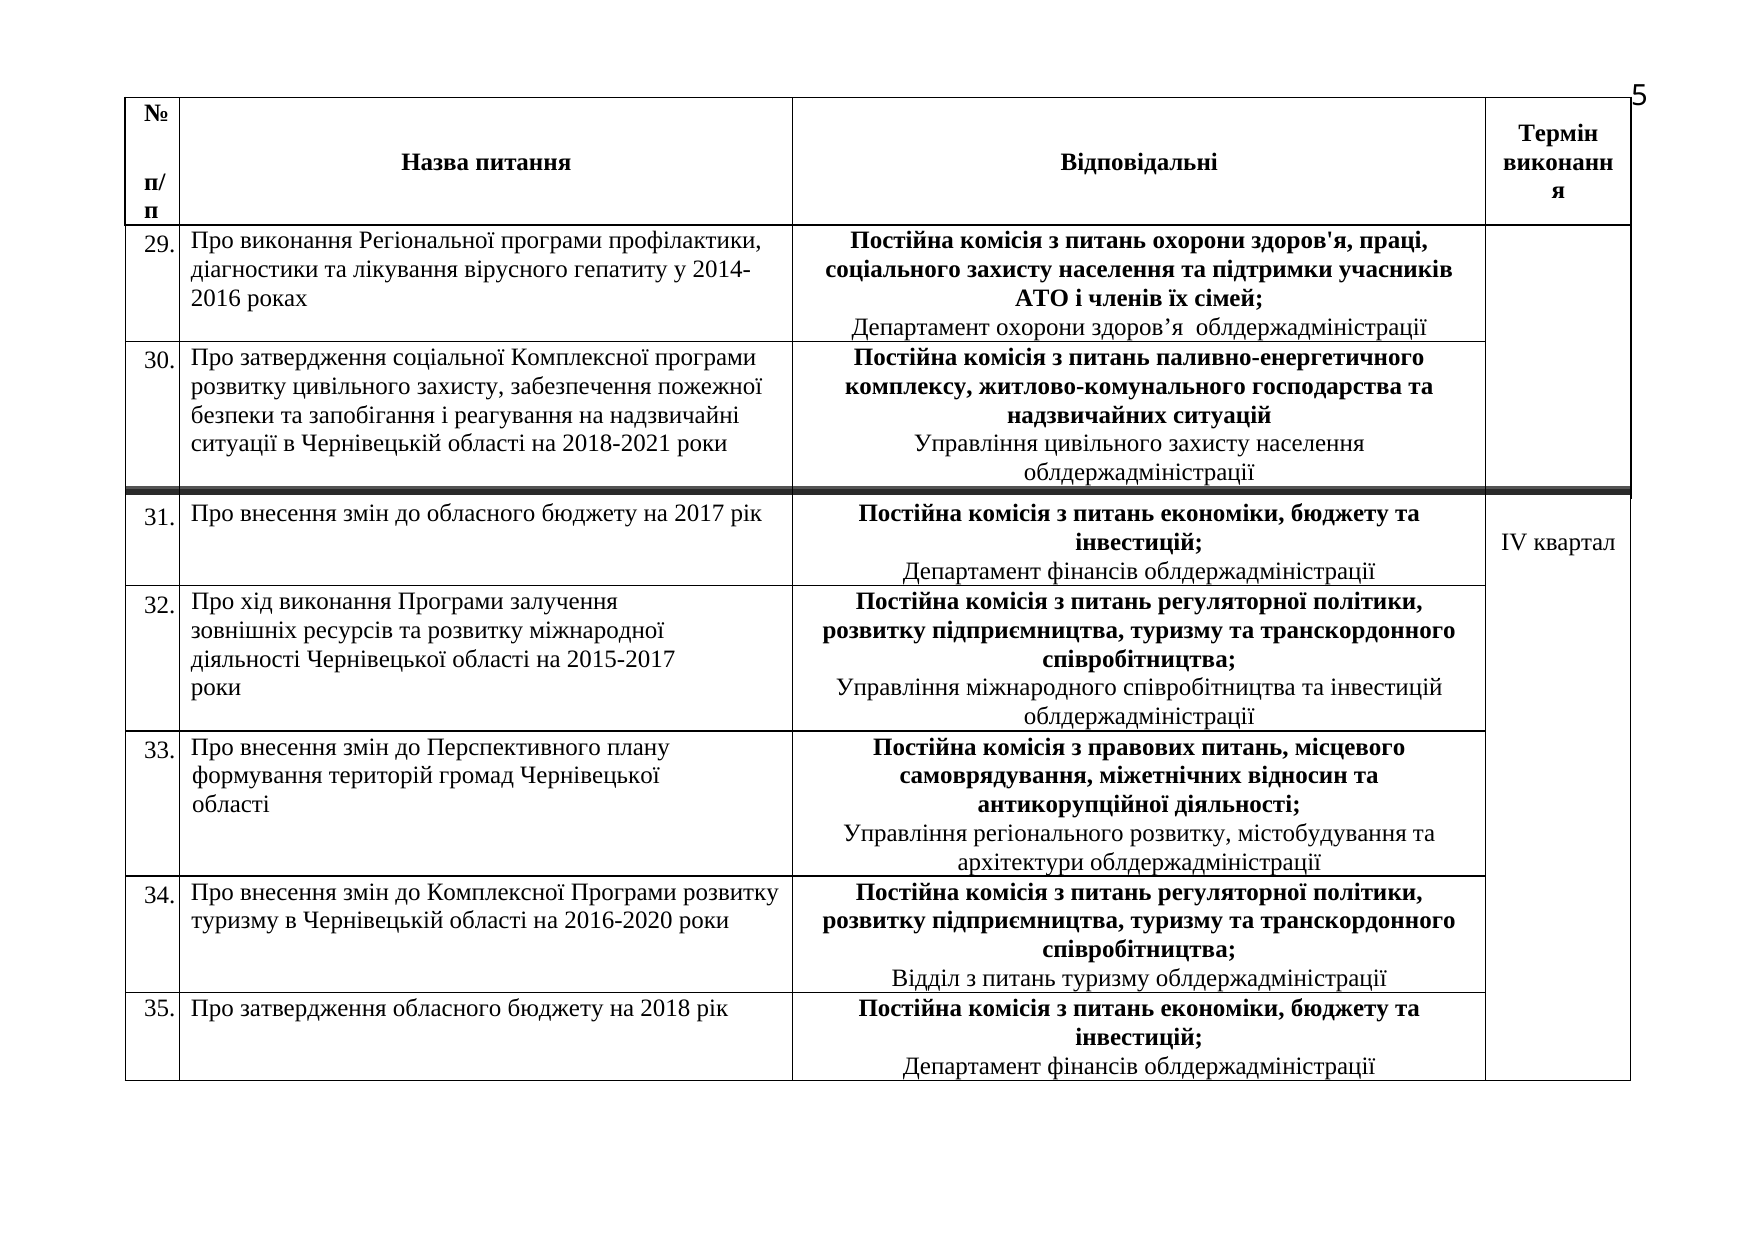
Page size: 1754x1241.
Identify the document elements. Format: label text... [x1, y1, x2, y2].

table_cell Постійна комісія з питань регуляторної політики, розвитку підприємництва, туризму та транскордонного співробітництва; Управління міжнародного співробітництва та інвестицій облдержадміністрації [793, 586, 1485, 730]
table_cell [126, 732, 179, 875]
table_cell ІV квартал [1486, 499, 1630, 1080]
table_cell Про затвердження соціальної Комплексної програми розвитку цивільного захисту, забезпечення пожежної безпеки та запобігання і реагування на надзвичайні ситуації в Чернівецькій області на 2018-2021 роки [180, 342, 792, 486]
table_header Назва питання [180, 98, 792, 224]
table_cell [126, 342, 179, 486]
table_cell Про внесення змін до Перспективного плану формування територій громад Чернівецької області [180, 732, 792, 875]
table_cell [126, 586, 179, 730]
table_header № п/п [126, 98, 179, 224]
table_cell Про внесення змін до обласного бюджету на 2017 рік [180, 499, 792, 585]
table_cell [126, 499, 179, 585]
table_cell [126, 226, 179, 341]
table_cell Про внесення змін до Комплексної Програми розвитку туризму в Чернівецькій області на 2016-2020 роки [180, 877, 792, 992]
table_cell [126, 877, 179, 992]
table_cell Постійна комісія з питань паливно-енергетичного комплексу, житлово-комунального господарства та надзвичайних ситуацій Управління цивільного захисту населення облдержадміністрації [793, 342, 1485, 486]
table_cell [126, 993, 179, 1080]
table_header Термін виконання [1486, 98, 1630, 224]
table_cell Постійна комісія з питань регуляторної політики, розвитку підприємництва, туризму та транскордонного співробітництва; Відділ з питань туризму облдержадміністрації [793, 877, 1485, 992]
table_cell Про хід виконання Програми залучення зовнішніх ресурсів та розвитку міжнародної діяльності Чернівецької області на 2015-2017 роки [180, 586, 792, 730]
table_cell Постійна комісія з питань економіки, бюджету та інвестицій; Департамент фінансів облдержадміністрації [793, 499, 1485, 585]
table_cell Про затвердження обласного бюджету на 2018 рік [180, 993, 792, 1080]
table_header Відповідальні [793, 98, 1485, 224]
table_cell Постійна комісія з питань економіки, бюджету та інвестицій; Департамент фінансів облдержадміністрації [793, 993, 1485, 1080]
table_cell Постійна комісія з правових питань, місцевого самоврядування, міжетнічних відносин та антикорупційної діяльності; Управління регіонального розвитку, містобудування та архітектури облдержадміністрації [793, 732, 1485, 875]
table_cell Про виконання Регіональної програми профілактики, діагностики та лікування вірусного гепатиту у 2014-2016 роках [180, 226, 792, 341]
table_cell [793, 226, 1485, 341]
